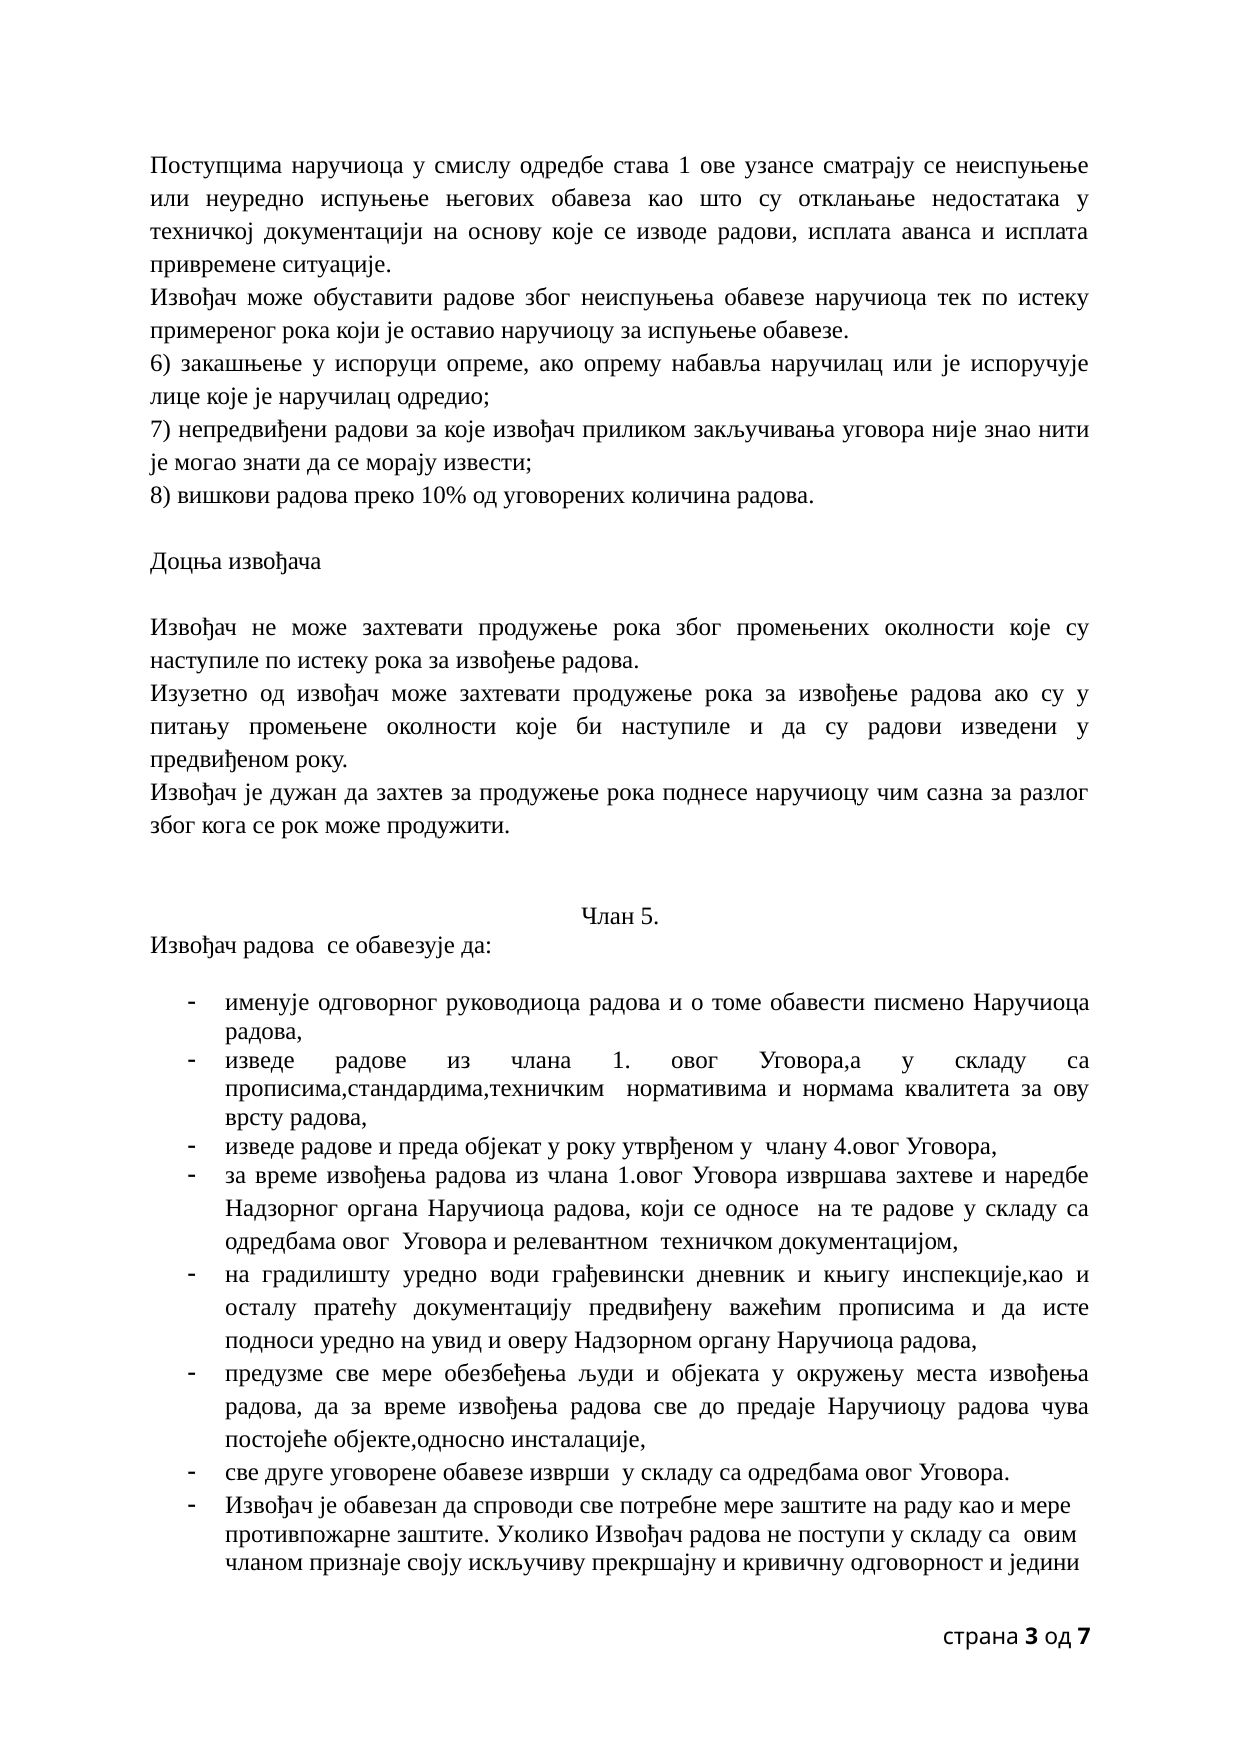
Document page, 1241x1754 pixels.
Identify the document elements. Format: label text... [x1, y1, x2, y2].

list предузме све мере обезбеђења људи и објеката у окружењу места извођења радова, да за време извођења радова све до предаје Наручиоцу радова чува постојеће објекте,односно инсталације, [187, 1358, 1090, 1453]
text 6) закашњење у испоруци опреме, ако опрему набавља наручилац или је испоручује лице које је наручилац одредио; [150, 348, 1090, 410]
text 8) вишкови радова преко 10% од уговорених количина радова. [150, 480, 1090, 509]
text 7) непредвиђени радови за које извођач приликом закључивања уговора није знао нити је могао знати да се морају извести; [150, 414, 1090, 476]
list за време извођења радова из члана 1.овог Уговора извршава захтеве и наредбе Надзорног органа Наручиоца радова, који се односе на те радове у складу са одредбама овог Уговора и релевантном техничком документацијом, [187, 1160, 1090, 1254]
text Извођач не може захтевати продужење рока због промењених околности које су наступиле по истеку рока за извођење радова. [150, 612, 1090, 674]
list изведе радове и преда објекат у року утврђеном у члану 4.овог Уговора, [187, 1131, 1090, 1160]
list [187, 1490, 1090, 1576]
list све друге уговорене обавезе изврши у складу са одредбама овог Уговора. [187, 1457, 1090, 1486]
text Извођач може обуставити радове због неиспуњења обавезе наручиоца тек по истеку примереног рока који је оставио наручиоцу за испуњење обавезе. [150, 282, 1090, 344]
list на градилишту уредно води грађевински дневник и књигу инспекције,као и осталу пратећу документацију предвиђену важећим прописима и да исте подноси уредно на увид и оверу Надзорном органу Наручиоца радова, [187, 1259, 1090, 1353]
text Доцња извођача [150, 546, 1090, 575]
list именује одговорног руководиоца радова и о томе обавести писмено Наручиоца радова, [187, 987, 1090, 1045]
list изведе радове из члана 1. овог Уговора,а у складу са прописима,стандардима,техничким нормативима и нормама квалитета за ову врсту радова, [187, 1045, 1090, 1131]
text Извођач радова се обавезује да: [150, 930, 1090, 958]
text Члан 5. [150, 901, 1090, 930]
text Извођач је дужан да захтев за продужење рока поднесе наручиоцу чим сазна за разлог због кога се рок може продужити. [150, 777, 1090, 839]
text Поступцима наручиоца у смислу одредбе става 1 ове узансе сматрају се неиспуњење или неуредно испуњење његових обавеза као што су отклањање недостатака у техничкој документацији на основу које се изводе радови, исплата аванса и исплата привремене ситуације. [150, 150, 1090, 278]
text Изузетно од извођач може захтевати продужење рока за извођење радова ако су у питању промењене околности које би наступиле и да су радови изведени у предвиђеном року. [150, 678, 1090, 773]
